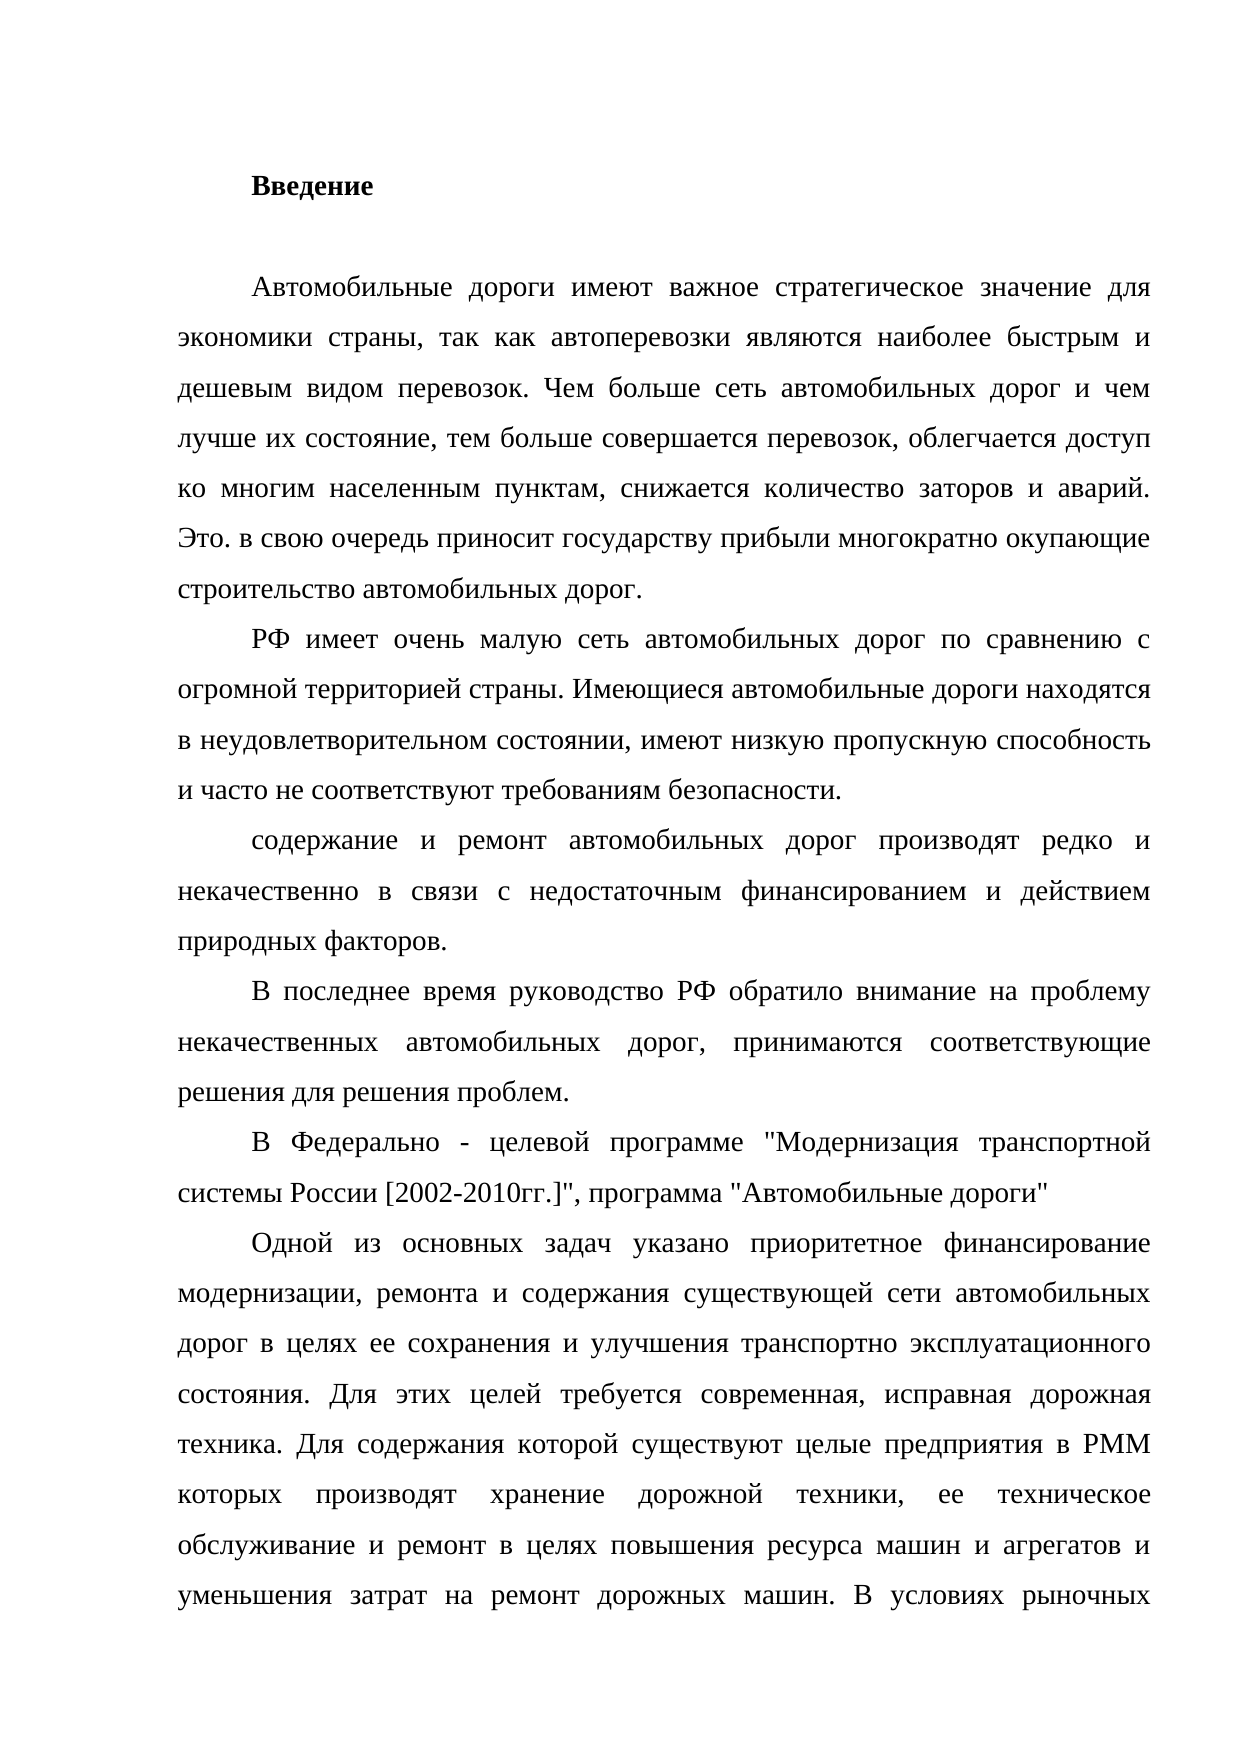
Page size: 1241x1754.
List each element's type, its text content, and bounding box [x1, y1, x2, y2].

text Введение [177, 168, 1152, 202]
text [177, 1225, 1152, 1611]
text В последнее время руководство РФ обратило внимание на проблему некачественных автомобильных дорог, принимаются соответствующие решения для решения проблем. [177, 973, 1152, 1108]
text содержание и ремонт автомобильных дорог производят редко и некачественно в связи с недостаточным финансированием и действием природных факторов. [177, 822, 1152, 957]
text Автомобильные дороги имеют важное стратегическое значение для экономики страны, так как автоперевозки являются наиболее быстрым и дешевым видом перевозок. Чем больше сеть автомобильных дорог и чем лучше их состояние, тем больше совершается перевозок, облегчается доступ ко многим населенным пунктам, снижается количество заторов и аварий. Это. в свою очередь приносит государству прибыли многократно окупающие строительство автомобильных дорог. [177, 269, 1152, 604]
text В Федерально - целевой программе "Модернизация транспортной системы России [2002-2010гг.]", программа "Автомобильные дороги" [177, 1124, 1152, 1208]
text РФ имеет очень малую сеть автомобильных дорог по сравнению с огромной территорией страны. Имеющиеся автомобильные дороги находятся в неудовлетворительном состоянии, имеют низкую пропускную способность и часто не соответствуют требованиям безопасности. [177, 621, 1152, 806]
